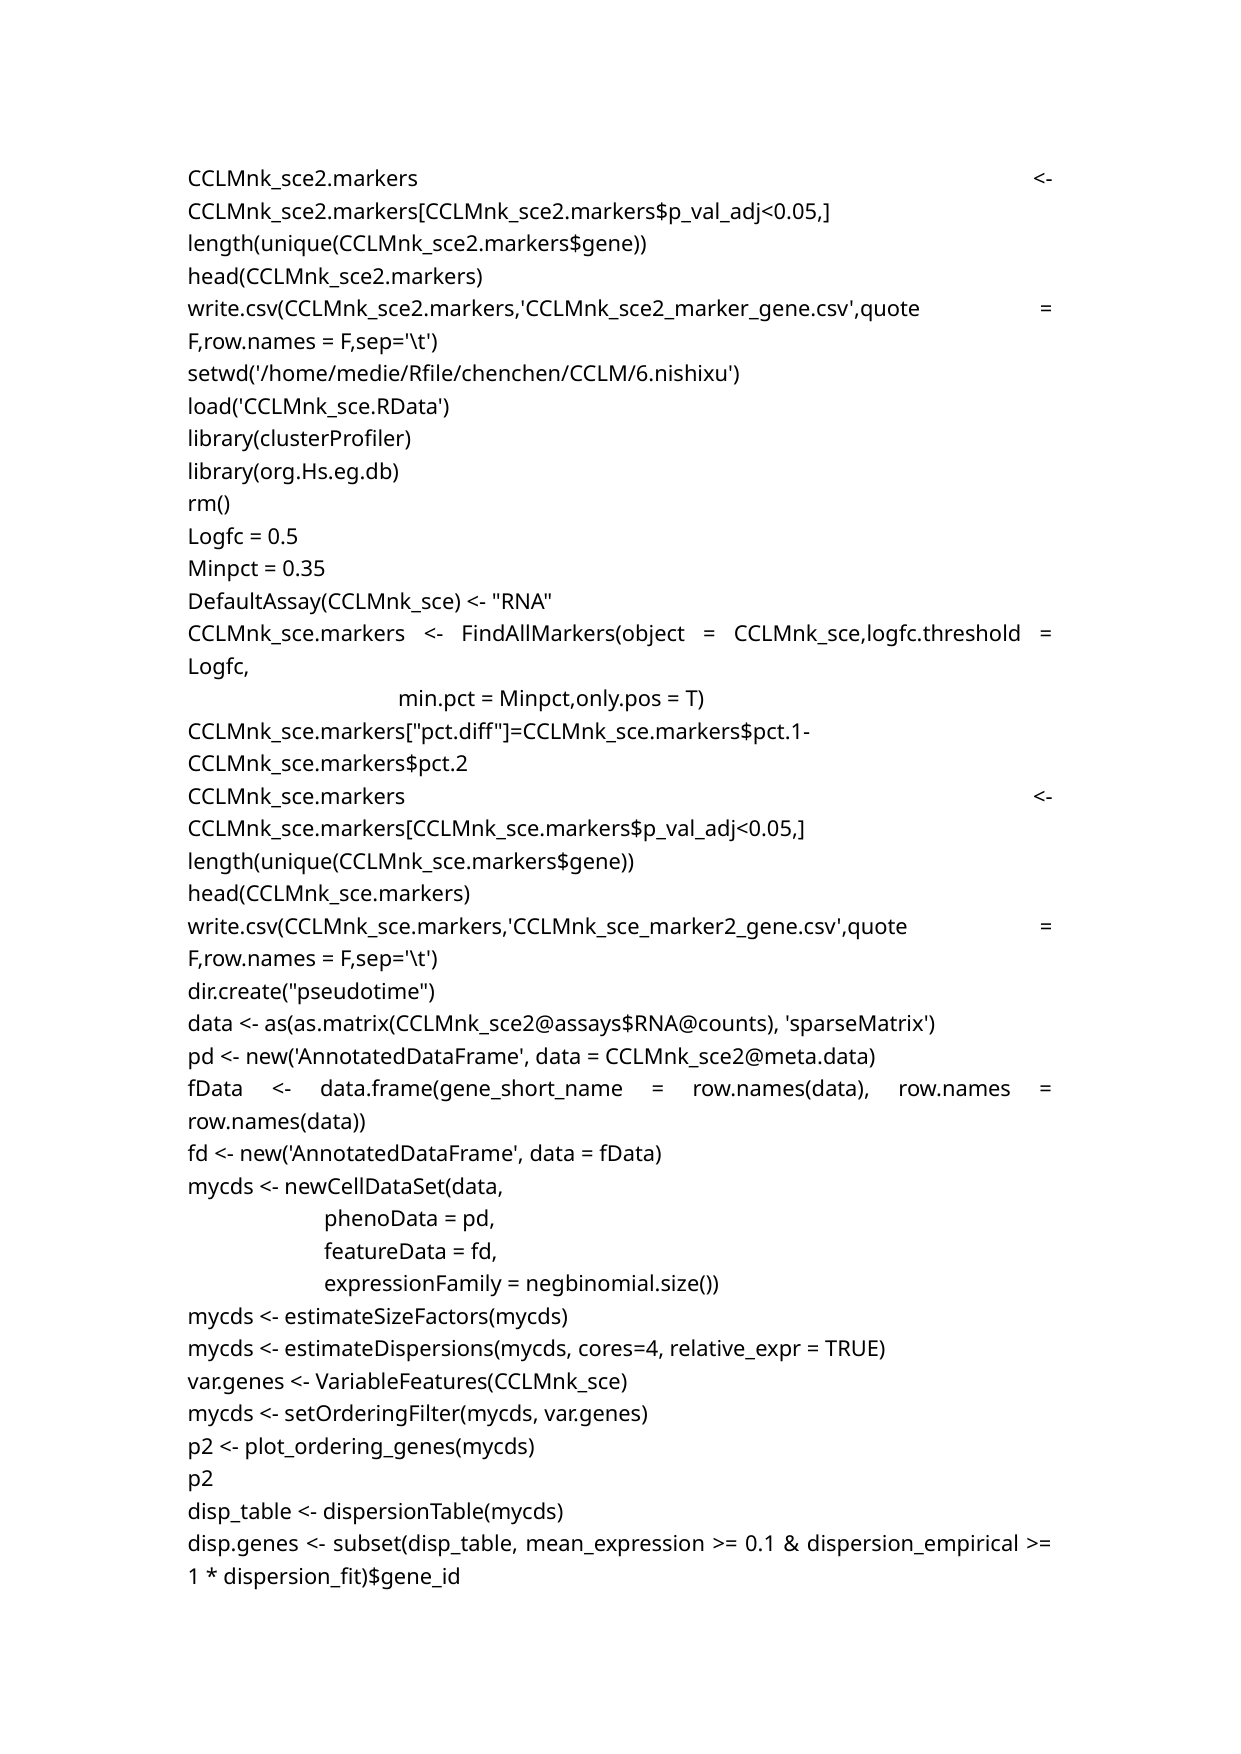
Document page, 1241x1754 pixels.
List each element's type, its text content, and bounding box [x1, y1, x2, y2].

text featureData = fd, [187, 1234, 1053, 1267]
text mycds <- newCellDataSet(data, [187, 1169, 1053, 1202]
text dir.create("pseudotime") [187, 974, 1053, 1007]
text min.pct = Minpct,only.pos = T) [187, 682, 1053, 714]
text expressionFamily = negbinomial.size()) [187, 1267, 1053, 1299]
text load('CCLMnk_sce.RData') [187, 389, 1053, 422]
text p2 <- plot_ordering_genes(mycds) [187, 1429, 1053, 1462]
text pd <- new('AnnotatedDataFrame', data = CCLMnk_sce2@meta.data) [187, 1039, 1053, 1072]
text CCLMnk_sce.markers <- FindAllMarkers(object = CCLMnk_sce,logfc.threshold = Logfc, [187, 617, 1053, 682]
text length(unique(CCLMnk_sce.markers$gene)) [187, 844, 1053, 877]
text fd <- new('AnnotatedDataFrame', data = fData) [187, 1137, 1053, 1169]
text Minpct = 0.35 [187, 552, 1053, 584]
text Logfc = 0.5 [187, 519, 1053, 552]
text DefaultAssay(CCLMnk_sce) <- "RNA" [187, 584, 1053, 617]
text CCLMnk_sce.markers <- CCLMnk_sce.markers[CCLMnk_sce.markers$p_val_adj<0.05,] [187, 779, 1053, 844]
text CCLMnk_sce.markers["pct.diff"]=CCLMnk_sce.markers$pct.1-CCLMnk_sce.markers$pct.2 [187, 714, 1053, 779]
text disp.genes <- subset(disp_table, mean_expression >= 0.1 & dispersion_empirical >= 1 * dispersion_fit)$gene_id [187, 1527, 1053, 1592]
text phenoData = pd, [187, 1202, 1053, 1234]
text head(CCLMnk_sce.markers) [187, 877, 1053, 909]
text fData <- data.frame(gene_short_name = row.names(data), row.names = row.names(data)) [187, 1072, 1053, 1137]
text write.csv(CCLMnk_sce2.markers,'CCLMnk_sce2_marker_gene.csv',quote = F,row.names = F,sep='\t') [187, 292, 1053, 357]
text mycds <- setOrderingFilter(mycds, var.genes) [187, 1397, 1053, 1429]
text length(unique(CCLMnk_sce2.markers$gene)) [187, 227, 1053, 259]
text setwd('/home/medie/Rfile/chenchen/CCLM/6.nishixu') [187, 357, 1053, 389]
text mycds <- estimateSizeFactors(mycds) [187, 1299, 1053, 1332]
text rm() [187, 487, 1053, 519]
text head(CCLMnk_sce2.markers) [187, 259, 1053, 292]
text library(clusterProfiler) [187, 422, 1053, 454]
text mycds <- estimateDispersions(mycds, cores=4, relative_expr = TRUE) [187, 1332, 1053, 1364]
text write.csv(CCLMnk_sce.markers,'CCLMnk_sce_marker2_gene.csv',quote = F,row.names = F,sep='\t') [187, 909, 1053, 974]
text disp_table <- dispersionTable(mycds) [187, 1494, 1053, 1527]
text var.genes <- VariableFeatures(CCLMnk_sce) [187, 1364, 1053, 1397]
text data <- as(as.matrix(CCLMnk_sce2@assays$RNA@counts), 'sparseMatrix') [187, 1007, 1053, 1039]
text library(org.Hs.eg.db) [187, 454, 1053, 487]
text CCLMnk_sce2.markers <- CCLMnk_sce2.markers[CCLMnk_sce2.markers$p_val_adj<0.05,] [187, 162, 1053, 227]
text p2 [187, 1462, 1053, 1494]
